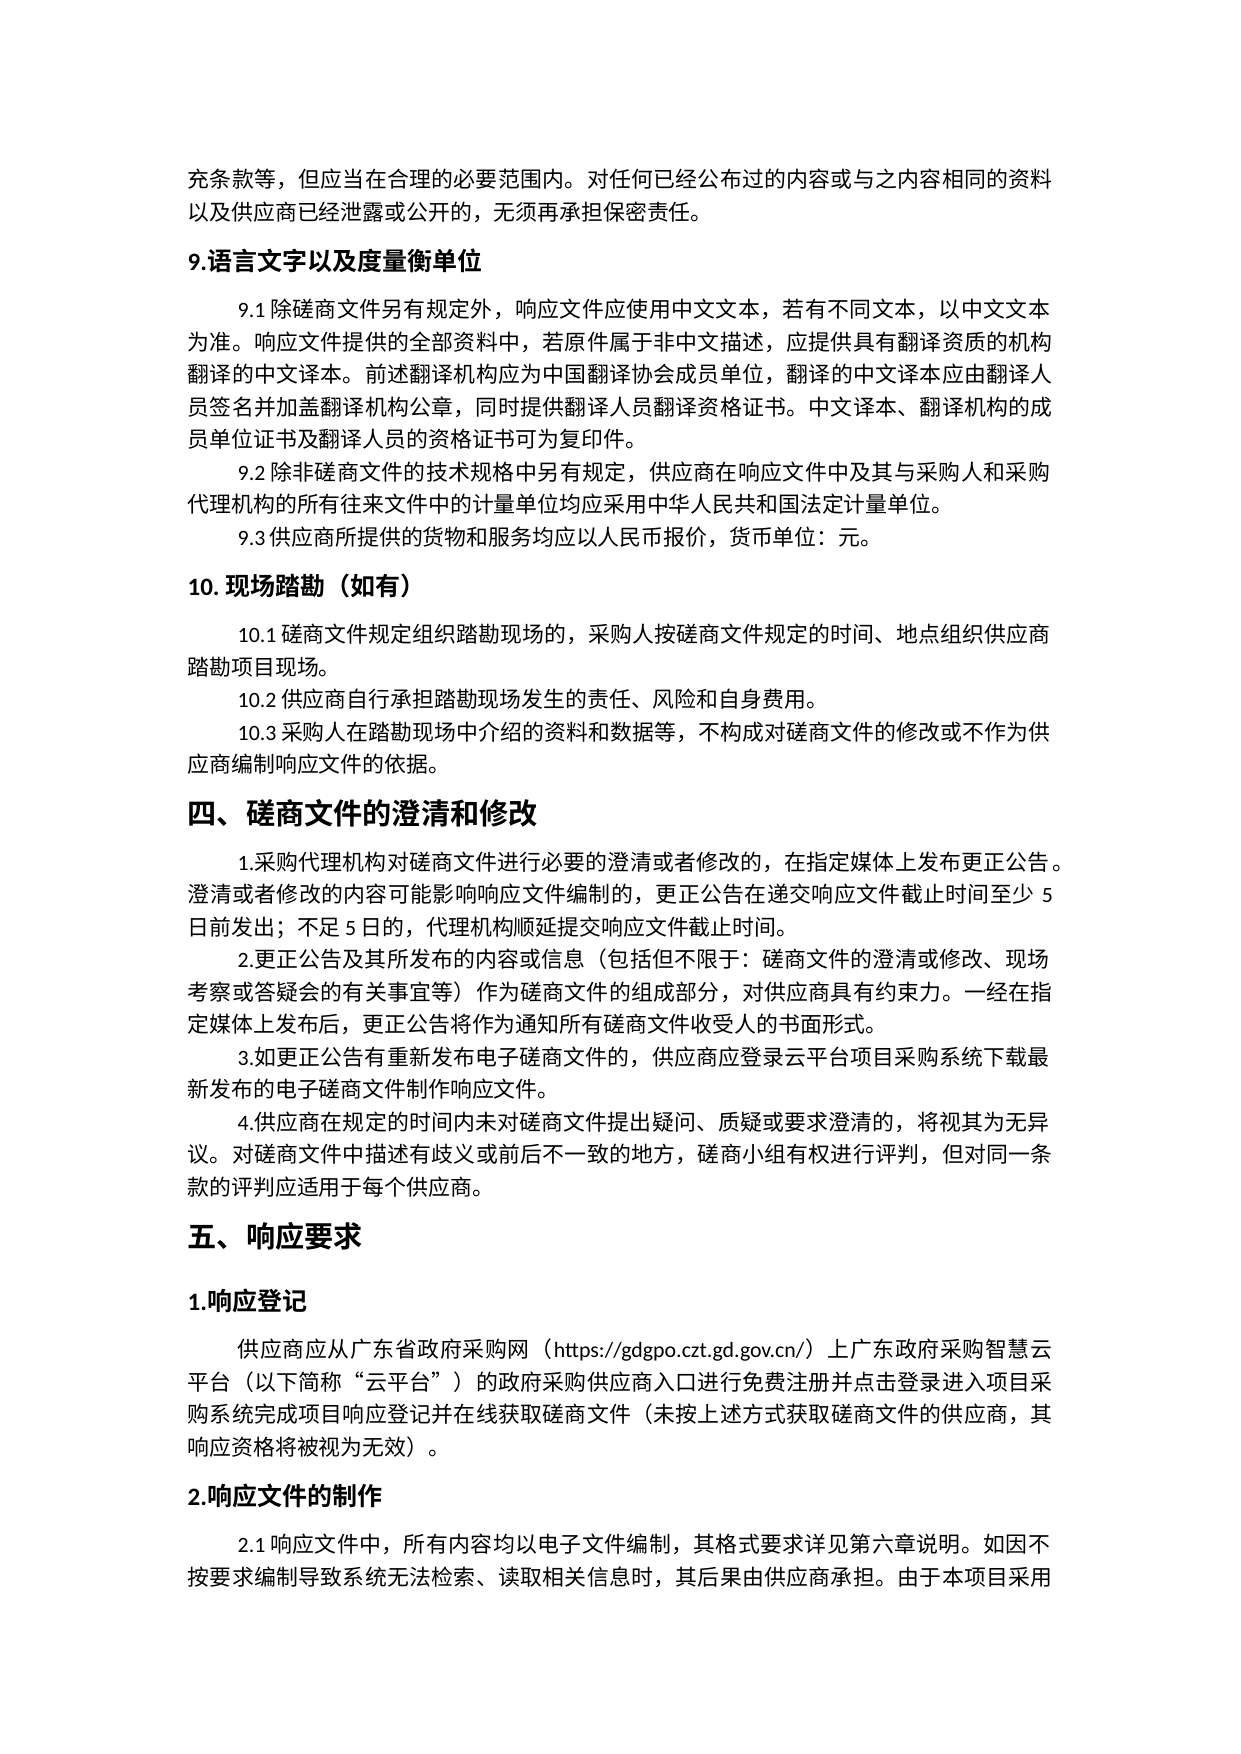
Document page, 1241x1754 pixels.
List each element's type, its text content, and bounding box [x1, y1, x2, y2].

text 1.响应登记 [187, 1267, 1053, 1332]
text 9.1除磋商文件另有规定外，响应文件应使用中文文本，若有不同文本，以中文文本为准。响应文件提供的全部资料中，若原件属于非中文描述，应提供具有翻译资质的机构翻译的中文译本。前述翻译机构应为中国翻译协会成员单位，翻译的中文译本应由翻译人员签名并加盖翻译机构公章，同时提供翻译人员翻译资格证书。中文译本、翻译机构的成员单位证书及翻译人员的资格证书可为复印件。 [187, 292, 1053, 454]
text 10. 现场踏勘（如有） [187, 552, 1053, 617]
text 10.3采购人在踏勘现场中介绍的资料和数据等，不构成对磋商文件的修改或不作为供应商编制响应文件的依据。 [187, 714, 1053, 779]
text 1.采购代理机构对磋商文件进行必要的澄清或者修改的，在指定媒体上发布更正公告。澄清或者修改的内容可能影响响应文件编制的，更正公告在递交响应文件截止时间至少5日前发出；不足5日的，代理机构顺延提交响应文件截止时间。 [187, 844, 1053, 942]
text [187, 162, 1053, 227]
text 4.供应商在规定的时间内未对磋商文件提出疑问、质疑或要求澄清的，将视其为无异议。对磋商文件中描述有歧义或前后不一致的地方，磋商小组有权进行评判，但对同一条款的评判应适用于每个供应商。 [187, 1104, 1053, 1202]
text 2.更正公告及其所发布的内容或信息（包括但不限于：磋商文件的澄清或修改、现场考察或答疑会的有关事宜等）作为磋商文件的组成部分，对供应商具有约束力。一经在指定媒体上发布后，更正公告将作为通知所有磋商文件收受人的书面形式。 [187, 942, 1053, 1039]
text 供应商应从广东省政府采购网（https://gdgpo.czt.gd.gov.cn/）上广东政府采购智慧云平台（以下简称“云平台”）的政府采购供应商入口进行免费注册并点击登录进入项目采购系统完成项目响应登记并在线获取磋商文件（未按上述方式获取磋商文件的供应商，其响应资格将被视为无效）。 [187, 1332, 1053, 1462]
text 9.语言文字以及度量衡单位 [187, 227, 1053, 292]
text 10.2供应商自行承担踏勘现场发生的责任、风险和自身费用。 [187, 682, 1053, 714]
text 3.如更正公告有重新发布电子磋商文件的，供应商应登录云平台项目采购系统下载最新发布的电子磋商文件制作响应文件。 [187, 1039, 1053, 1104]
text 9.2除非磋商文件的技术规格中另有规定，供应商在响应文件中及其与采购人和采购代理机构的所有往来文件中的计量单位均应采用中华人民共和国法定计量单位。 [187, 454, 1053, 519]
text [187, 1527, 1053, 1592]
text 四、磋商文件的澄清和修改 [187, 779, 1053, 844]
text 五、响应要求 [187, 1202, 1053, 1267]
text 9.3供应商所提供的货物和服务均应以人民币报价，货币单位：元。 [187, 519, 1053, 552]
text 10.1磋商文件规定组织踏勘现场的，采购人按磋商文件规定的时间、地点组织供应商踏勘项目现场。 [187, 617, 1053, 682]
text 2.响应文件的制作 [187, 1462, 1053, 1527]
